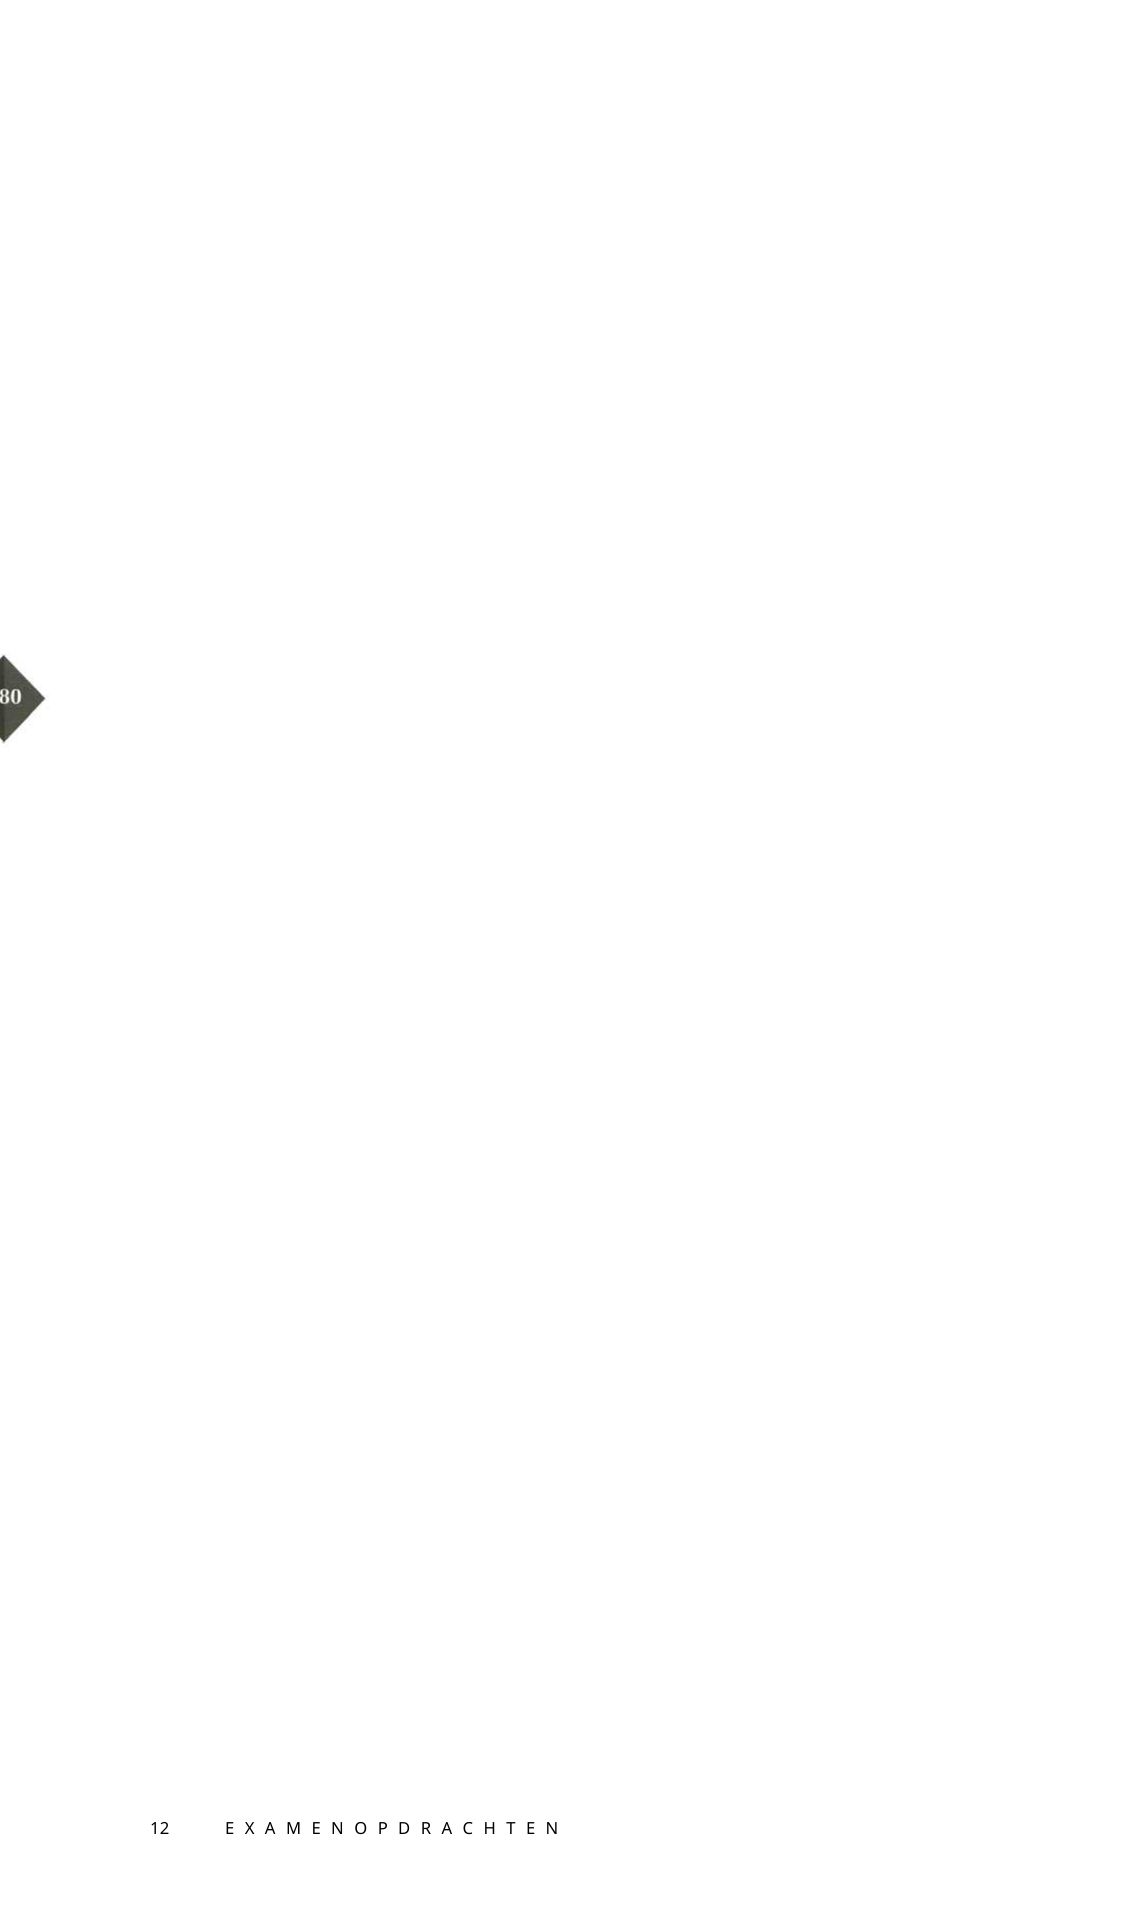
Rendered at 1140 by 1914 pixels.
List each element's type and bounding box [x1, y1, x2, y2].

picture [0, 645, 62, 748]
